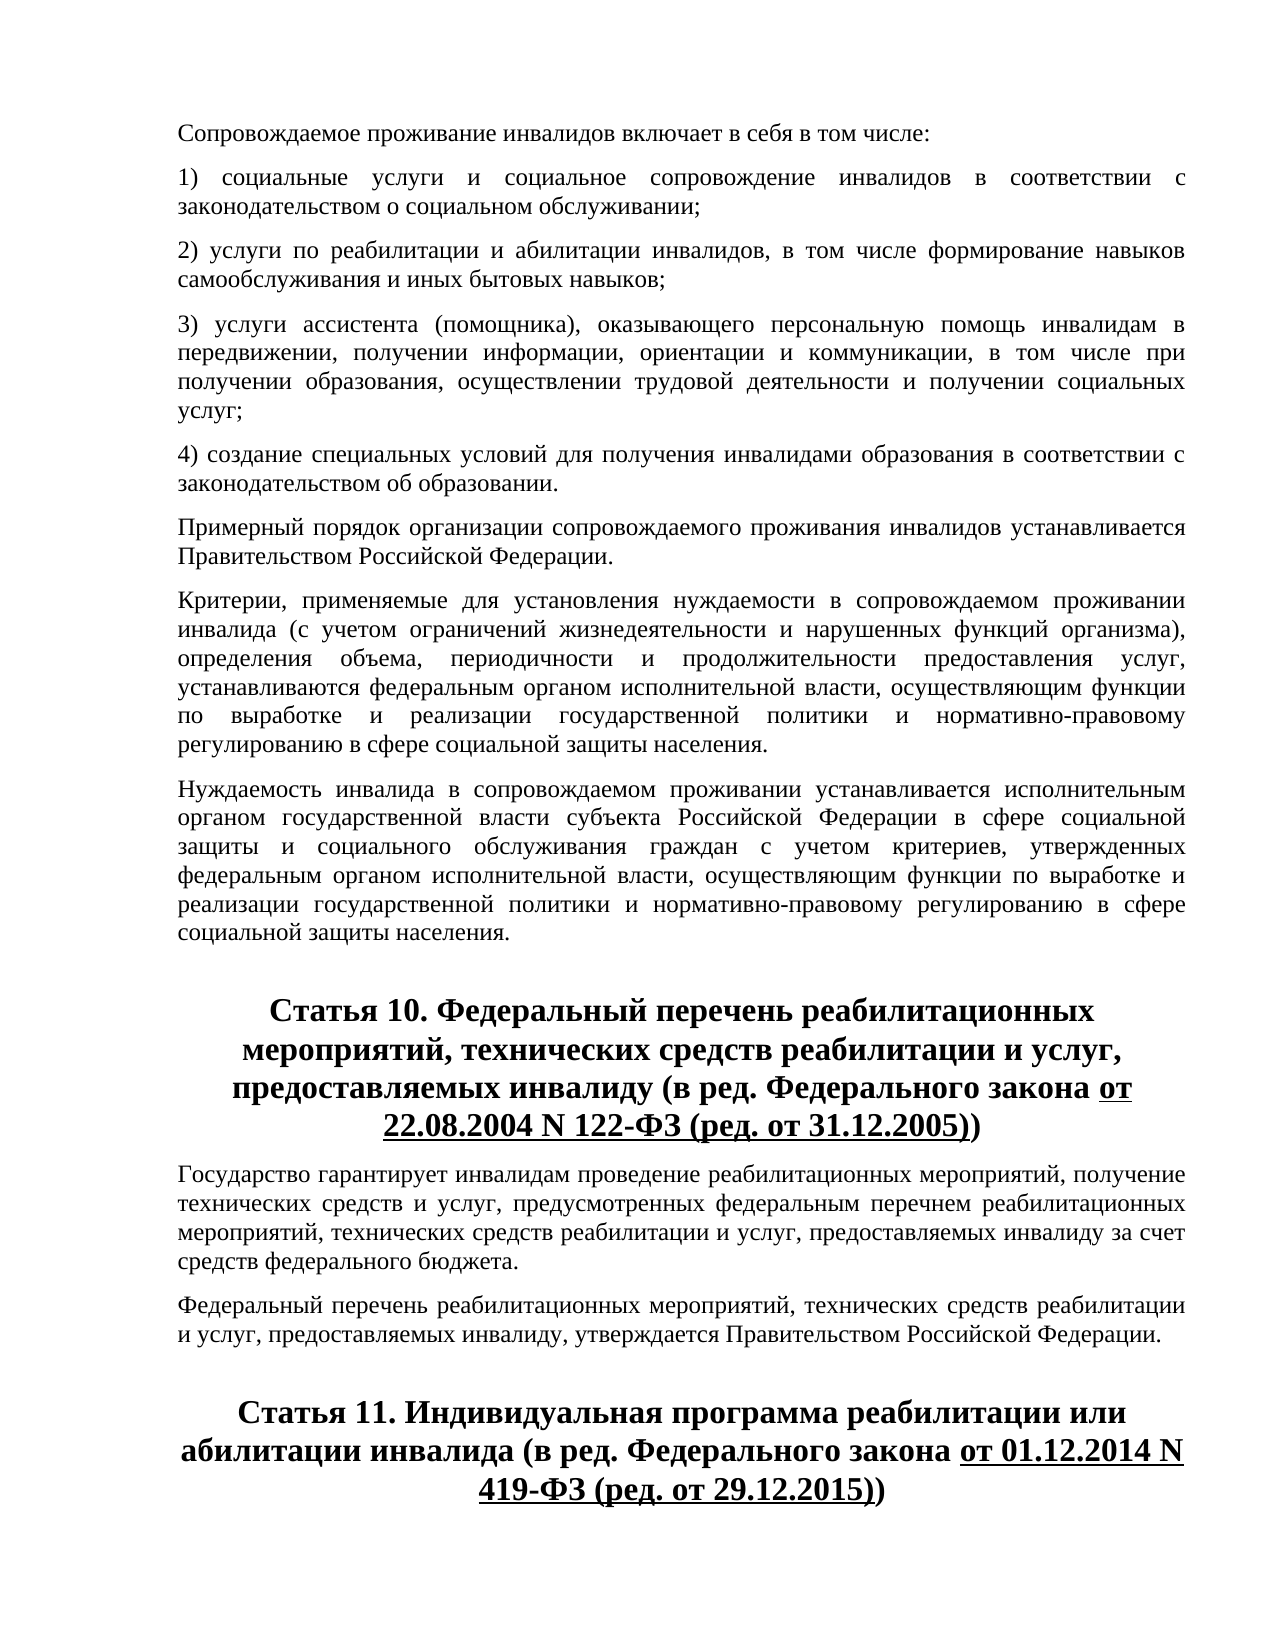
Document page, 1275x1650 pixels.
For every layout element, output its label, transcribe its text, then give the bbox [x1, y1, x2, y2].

text Сопровождаемое проживание инвалидов включает в себя в том числе: [177, 118, 1186, 147]
text Государство гарантирует инвалидам проведение реабилитационных мероприятий, получение технических средств и услуг, предусмотренных федеральным перечнем реабилитационных мероприятий, технических средств реабилитации и услуг, предоставляемых инвалиду за счет средств федерального бюджета. [177, 1159, 1186, 1274]
text Критерии, применяемые для установления нуждаемости в сопровождаемом проживании инвалида (с учетом ограничений жизнедеятельности и нарушенных функций организма), определения объема, периодичности и продолжительности предоставления услуг, устанавливаются федеральным органом исполнительной власти, осуществляющим функции по выработке и реализации государственной политики и нормативно-правовому регулированию в сфере социальной защиты населения. [177, 586, 1186, 758]
text 1) социальные услуги и социальное сопровождение инвалидов в соответствии с законодательством о социальном обслуживании; [177, 162, 1186, 220]
text 3) услуги ассистента (помощника), оказывающего персональную помощь инвалидам в передвижении, получении информации, ориентации и коммуникации, в том числе при получении образования, осуществлении трудовой деятельности и получении социальных услуг; [177, 309, 1186, 424]
text Статья 11. Индивидуальная программа реабилитации или абилитации инвалида (в ред. Федерального закона от 01.12.2014 N 419-ФЗ (ред. от 29.12.2015)) [177, 1392, 1186, 1507]
text Нуждаемость инвалида в сопровождаемом проживании устанавливается исполнительным органом государственной власти субъекта Российской Федерации в сфере социальной защиты и социального обслуживания граждан с учетом критериев, утвержденных федеральным органом исполнительной власти, осуществляющим функции по выработке и реализации государственной политики и нормативно-правовому регулированию в сфере социальной защиты населения. [177, 774, 1186, 946]
text 4) создание специальных условий для получения инвалидами образования в соответствии с законодательством об образовании. [177, 439, 1186, 497]
text Федеральный перечень реабилитационных мероприятий, технических средств реабилитации и услуг, предоставляемых инвалиду, утверждается Правительством Российской Федерации. [177, 1290, 1186, 1348]
text Статья 10. Федеральный перечень реабилитационных мероприятий, технических средств реабилитации и услуг, предоставляемых инвалиду (в ред. Федерального закона от 22.08.2004 N 122-ФЗ (ред. от 31.12.2005)) [177, 991, 1186, 1144]
text 2) услуги по реабилитации и абилитации инвалидов, в том числе формирование навыков самообслуживания и иных бытовых навыков; [177, 236, 1186, 293]
text Примерный порядок организации сопровождаемого проживания инвалидов устанавливается Правительством Российской Федерации. [177, 512, 1186, 570]
